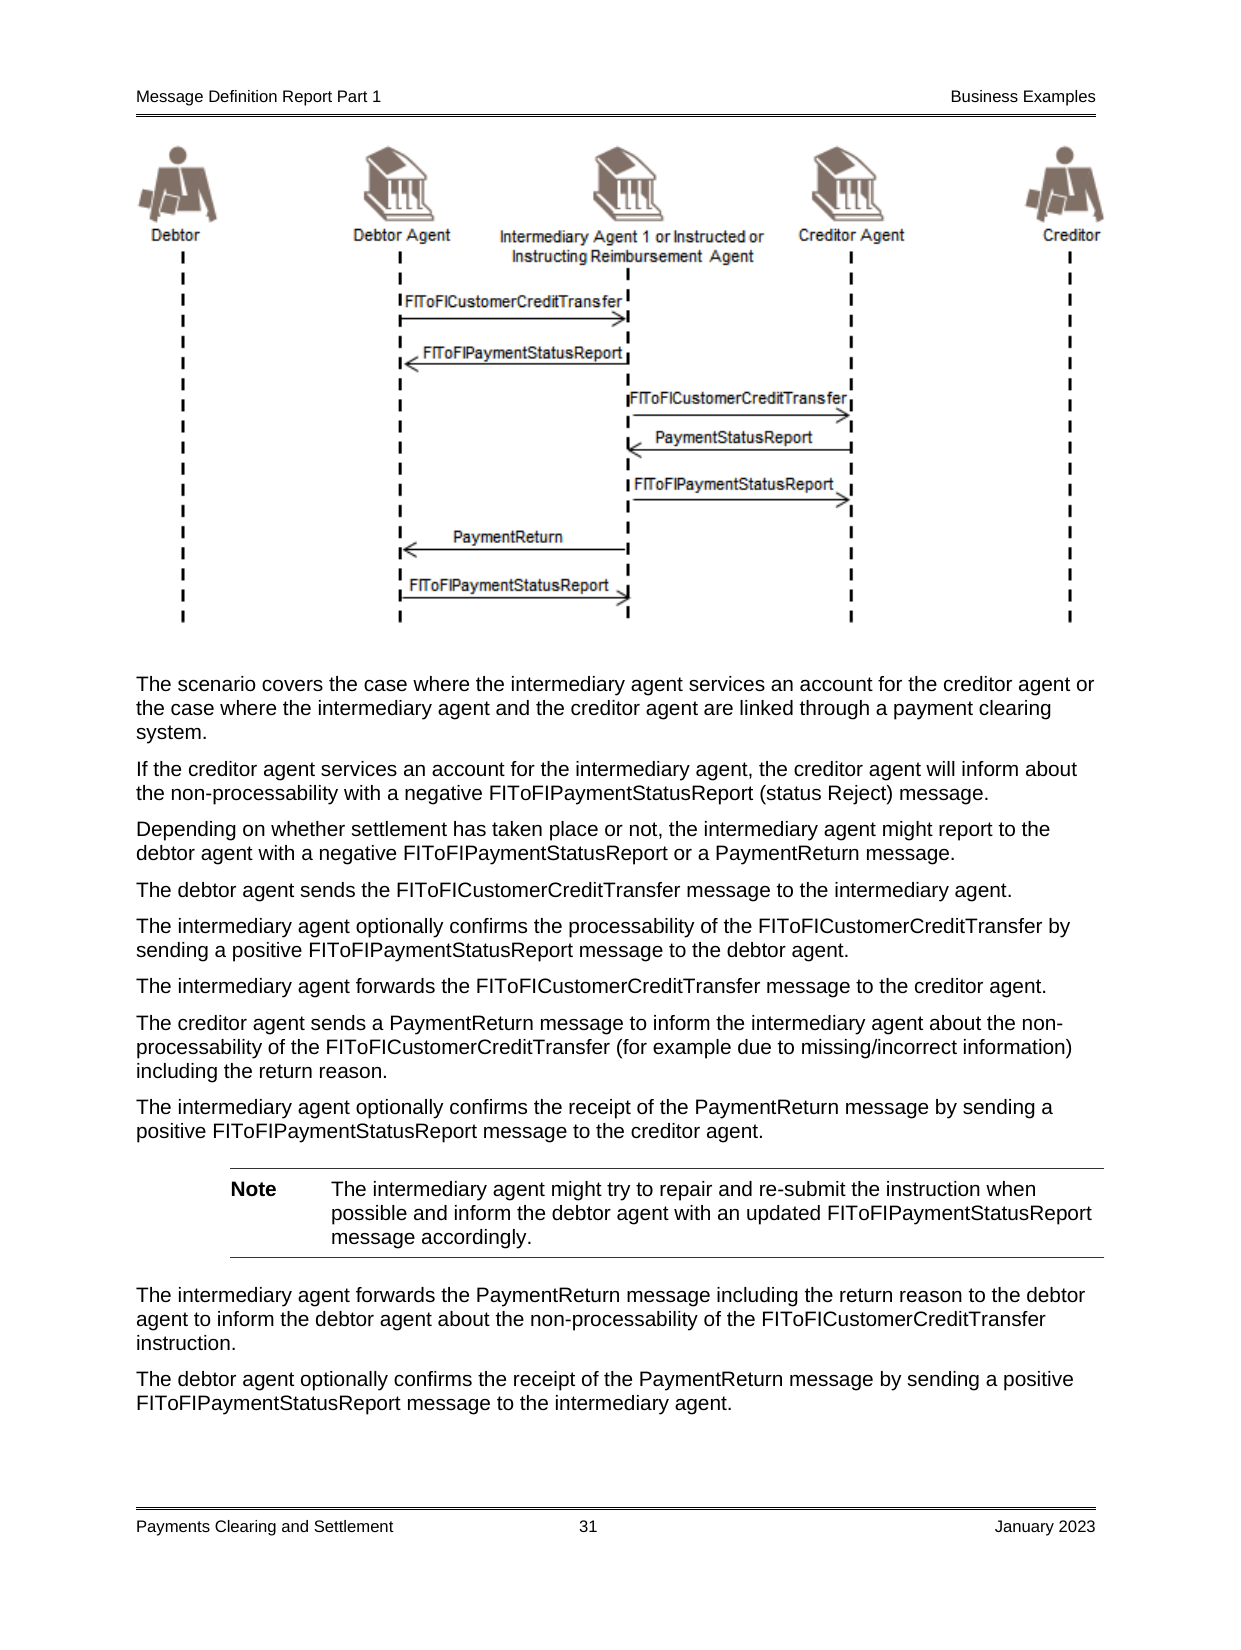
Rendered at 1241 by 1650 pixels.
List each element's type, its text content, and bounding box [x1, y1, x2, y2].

text The intermediary agent forwards the PaymentReturn message including the return reason to the debtor agent to inform the debtor agent about the non-processability of the FIToFICustomerCreditTransfer instruction. [136, 1283, 1104, 1354]
text The intermediary agent forwards the FIToFICustomerCreditTransfer message to the creditor agent. [136, 974, 1104, 998]
picture [135, 140, 1105, 635]
text The intermediary agent optionally confirms the processability of the FIToFICustomerCreditTransfer by sending a positive FIToFIPaymentStatusReport message to the debtor agent. [136, 914, 1104, 962]
text The intermediary agent optionally confirms the receipt of the PaymentReturn message by sending a positive FIToFIPaymentStatusReport message to the creditor agent. [136, 1095, 1104, 1143]
text If the creditor agent services an account for the intermediary agent, the creditor agent will inform about the non-processability with a negative FIToFIPaymentStatusReport (status Reject) message. [136, 757, 1104, 804]
text Depending on whether settlement has taken place or not, the intermediary agent might report to the debtor agent with a negative FIToFIPaymentStatusReport or a PaymentReturn message. [136, 817, 1104, 865]
text The scenario covers the case where the intermediary agent services an account for the creditor agent or the case where the intermediary agent and the creditor agent are linked through a payment clearing system. [136, 672, 1104, 744]
text The debtor agent sends the FIToFICustomerCreditTransfer message to the intermediary agent. [136, 877, 1104, 901]
text The intermediary agent might try to repair and re-submit the instruction when possible and inform the debtor agent with an updated FIToFIPaymentStatusReport message accordingly. [230, 1169, 1104, 1257]
text The debtor agent optionally confirms the receipt of the PaymentReturn message by sending a positive FIToFIPaymentStatusReport message to the intermediary agent. [136, 1367, 1104, 1415]
text The creditor agent sends a PaymentReturn message to inform the intermediary agent about the non- processability of the FIToFICustomerCreditTransfer (for example due to missing/incorrect information) including the return reason. [136, 1011, 1104, 1083]
